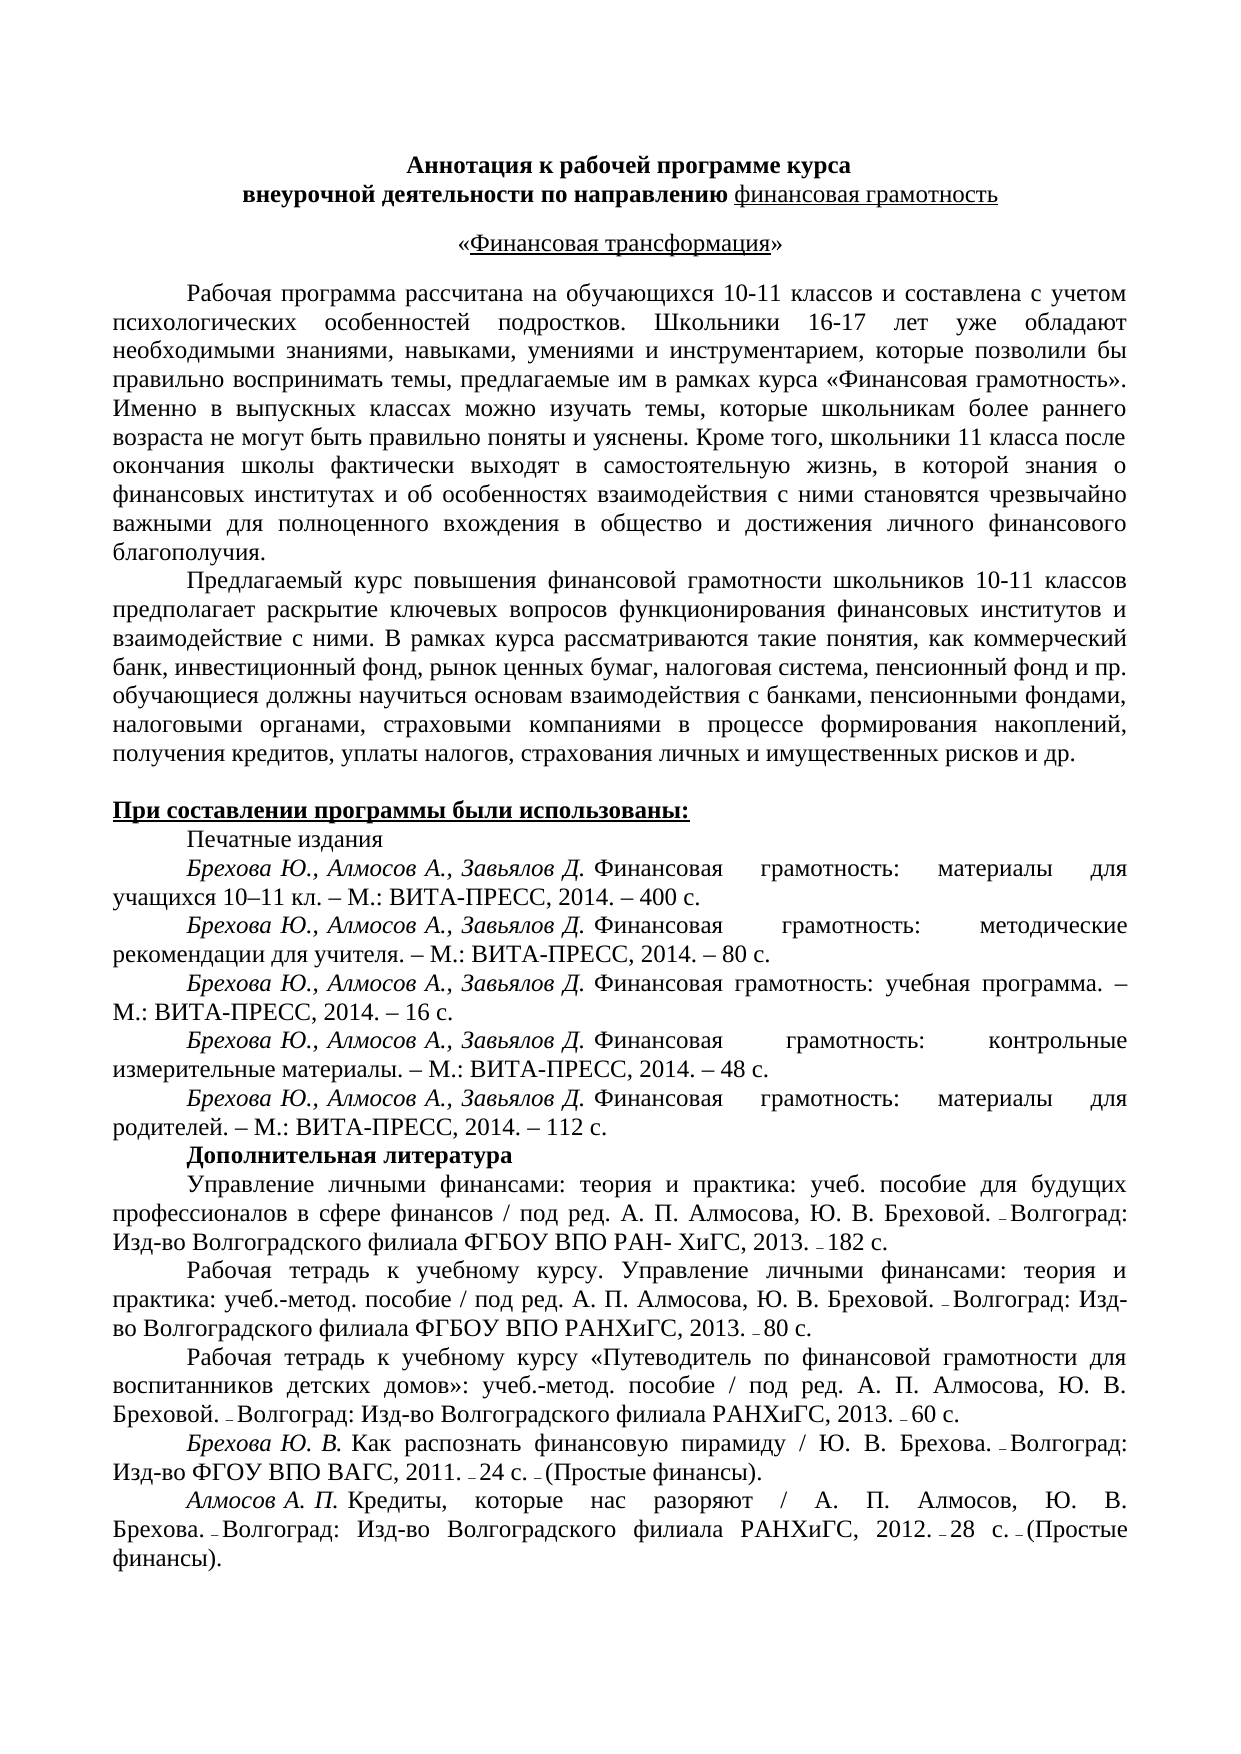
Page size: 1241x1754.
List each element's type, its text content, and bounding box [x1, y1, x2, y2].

text Управление личными финансами: теория и практика: учеб. пособие для будущих профессионалов в сфере финансов / под ред. А. П. Алмосова, Ю. В. Бреховой. – Волгоград: Изд-во Волгоградского филиала ФГБОУ ВПО РАН- ХиГС, 2013. – 182 с. [112, 1169, 1128, 1255]
text Брехова Ю., Алмосов А., Завьялов Д. Финансовая грамотность: контрольные измерительные материалы. – М.: ВИТА-ПРЕСС, 2014. – 48 с. [112, 1025, 1128, 1083]
text Брехова Ю., Алмосов А., Завьялов Д. Финансовая грамотность: методические рекомендации для учителя. – М.: ВИТА-ПРЕСС, 2014. – 80 с. [112, 910, 1128, 968]
text Рабочая тетрадь к учебному курсу «Путеводитель по финансовой грамотности для воспитанников детских домов»: учеб.-метод. пособие / под ред. А. П. Алмосова, Ю. В. Бреховой. – Волгоград: Изд-во Волгоградского филиала РАНХиГС, 2013. – 60 с. [112, 1342, 1128, 1428]
text Рабочая тетрадь к учебному курсу. Управление личными финансами: теория и практика: учеб.-метод. пособие / под ред. А. П. Алмосова, Ю. В. Бреховой. – Волгоград: Изд-во Волгоградского филиала ФГБОУ ВПО РАНХиГС, 2013. – 80 с. [112, 1255, 1128, 1342]
text Дополнительная литература [112, 1140, 1128, 1169]
text Алмосов А. П. Кредиты, которые нас разоряют / А. П. Алмосов, Ю. В. Брехова. – Волгоград: Изд-во Волгоградского филиала РАНХиГС, 2012. – 28 с. – (Простые финансы). [112, 1485, 1128, 1572]
text Аннотация к рабочей программе курса [112, 150, 1128, 179]
text «Финансовая трансформация» [112, 228, 1128, 257]
text Предлагаемый курс повышения финансовой грамотности школьников 10-11 классов предполагает раскрытие ключевых вопросов функционирования финансовых институтов и взаимодействие с ними. В рамках курса рассматриваются такие понятия, как коммерческий банк, инвестиционный фонд, рынок ценных бумаг, налоговая система, пенсионный фонд и пр. обучающиеся должны научиться основам взаимодействия с банками, пенсионными фондами, налоговыми органами, страховыми компаниями в процессе формирования накоплений, получения кредитов, уплаты налогов, страхования личных и имущественных рисков и др. [112, 565, 1128, 767]
text При составлении программы были использованы: [112, 795, 1128, 824]
text Брехова Ю., Алмосов А., Завьялов Д. Финансовая грамотность: учебная программа. – М.: ВИТА-ПРЕСС, 2014. – 16 с. [112, 968, 1128, 1025]
text внеурочной деятельности по направлению финансовая грамотность [112, 179, 1128, 207]
text Брехова Ю., Алмосов А., Завьялов Д. Финансовая грамотность: материалы для родителей. – М.: ВИТА-ПРЕСС, 2014. – 112 с. [112, 1083, 1128, 1140]
text Рабочая программа рассчитана на обучающихся 10-11 классов и составлена с учетом психологических особенностей подростков. Школьники 16-17 лет уже обладают необходимыми знаниями, навыками, умениями и инструментарием, которые позволили бы правильно воспринимать темы, предлагаемые им в рамках курса «Финансовая грамотность». Именно в выпускных классах можно изучать темы, которые школьникам более раннего возраста не могут быть правильно поняты и уяснены. Кроме того, школьники 11 класса после окончания школы фактически выходят в самостоятельную жизнь, в которой знания о финансовых институтах и об особенностях взаимодействия с ними становятся чрезвычайно важными для полноценного вхождения в общество и достижения личного финансового благополучия. [112, 278, 1128, 565]
text Печатные издания [112, 824, 1128, 853]
text Брехова Ю. В. Как распознать финансовую пирамиду / Ю. В. Брехова. – Волгоград: Изд-во ФГОУ ВПО ВАГС, 2011. – 24 с. – (Простые финансы). [112, 1428, 1128, 1485]
text Брехова Ю., Алмосов А., Завьялов Д. Финансовая грамотность: материалы для учащихся 10–11 кл. – М.: ВИТА-ПРЕСС, 2014. – 400 с. [112, 853, 1128, 910]
